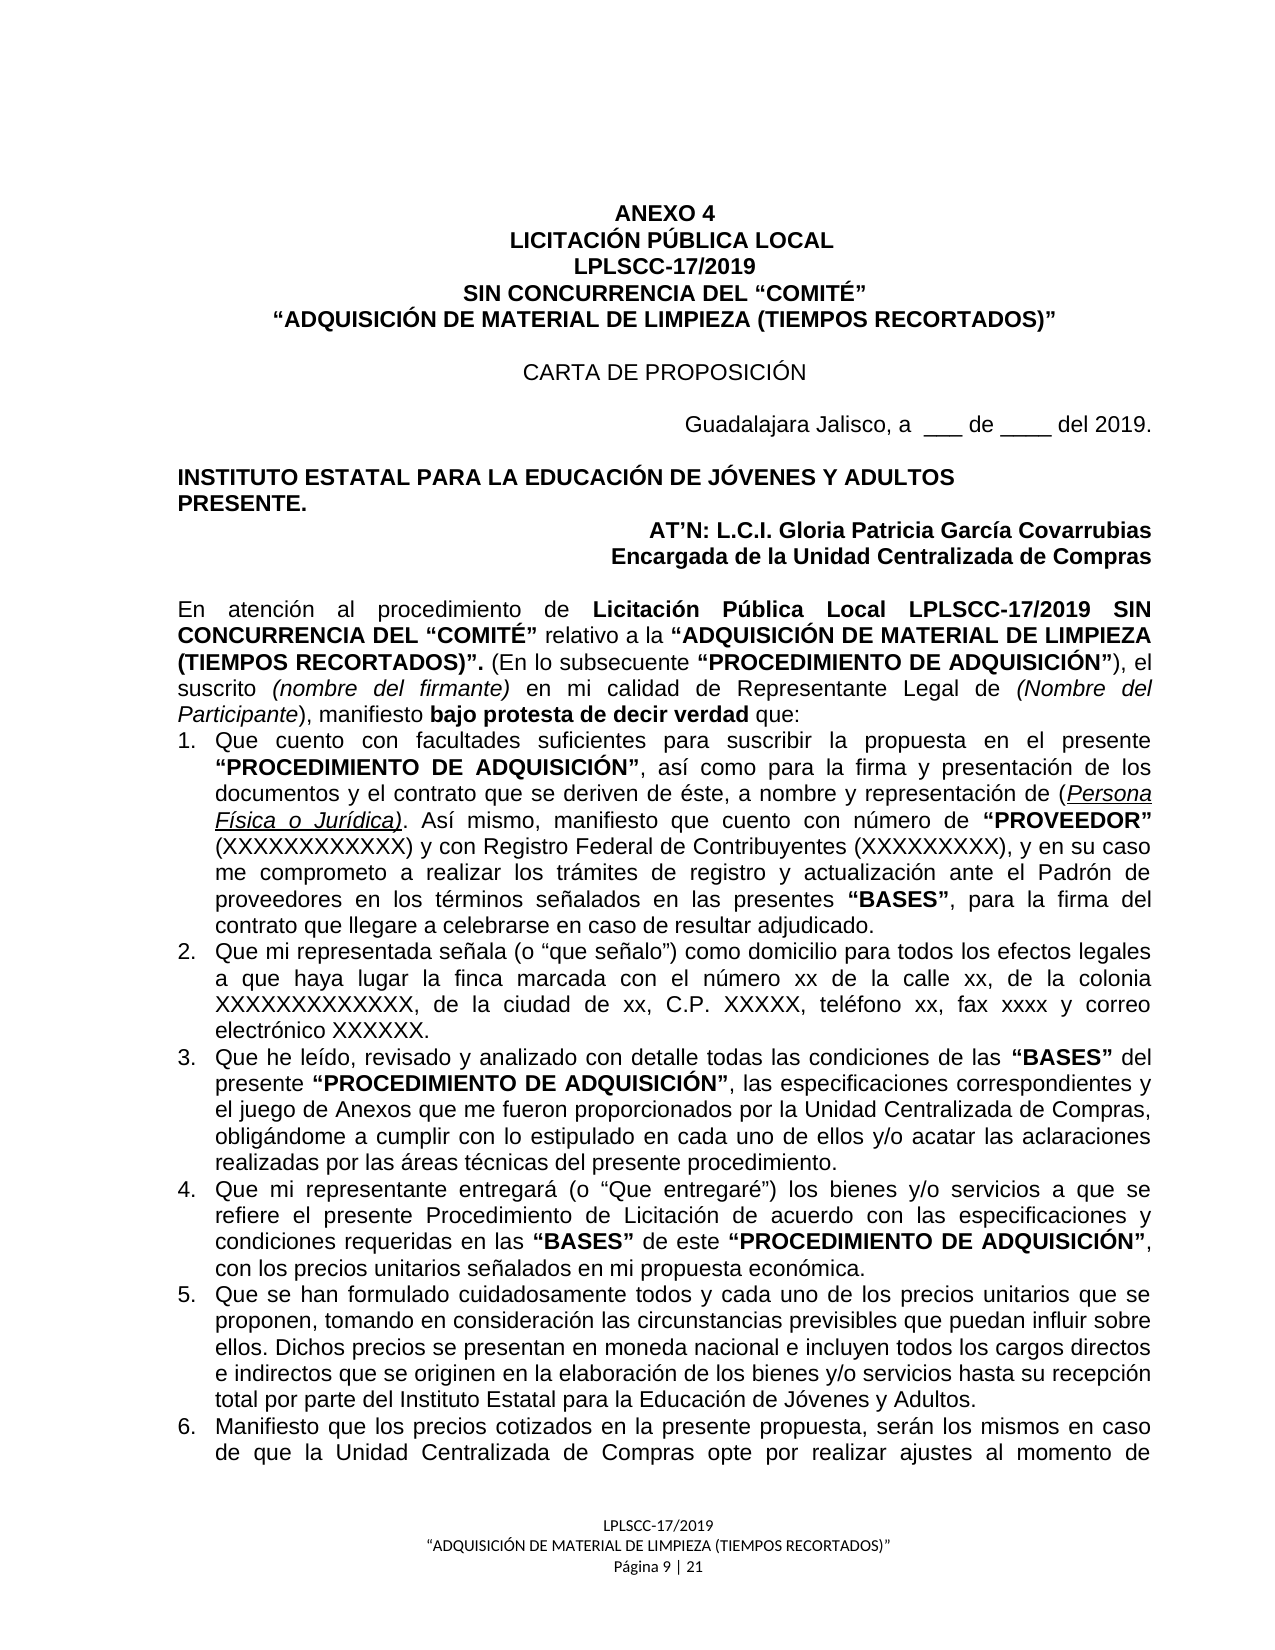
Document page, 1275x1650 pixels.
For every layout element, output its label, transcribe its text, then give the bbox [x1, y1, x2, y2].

text LICITACIÓN PÚBLICA LOCAL [177, 227, 1167, 253]
list Que se han formulado cuidadosamente todos y cada uno de los precios unitarios que se proponen, tomando en consideración las circunstancias previsibles que puedan influir sobre ellos. Dichos precios se presentan en moneda nacional e incluyen todos los cargos directos e indirectos que se originen en la elaboración de los bienes y/o servicios hasta su recepción total por parte del Instituto Estatal para la Educación de Jóvenes y Adultos. [177, 1281, 1152, 1413]
list Que mi representada señala (o “que señalo”) como domicilio para todos los efectos legales a que haya lugar la finca marcada con el número xx de la calle xx, de la colonia XXXXXXXXXXXXX, de la ciudad de xx, C.P. XXXXX, teléfono xx, fax xxxx y correo electrónico XXXXXX. [177, 938, 1152, 1044]
list Que cuento con facultades suficientes para suscribir la propuesta en el presente “PROCEDIMIENTO DE ADQUISICIÓN”, así como para la firma y presentación de los documentos y el contrato que se deriven de éste, a nombre y representación de (Persona Física o Jurídica). Así mismo, manifiesto que cuento con número de “PROVEEDOR” (XXXXXXXXXXXX) y con Registro Federal de Contribuyentes (XXXXXXXXX), y en su caso me comprometo a realizar los trámites de registro y actualización ante el Padrón de proveedores en los términos señalados en las presentes “BASES”, para la firma del contrato que llegare a celebrarse en caso de resultar adjudicado. [177, 727, 1152, 938]
text En atención al procedimiento de Licitación Pública Local LPLSCC-17/2019 SIN CONCURRENCIA DEL “COMITÉ” relativo a la “ADQUISICIÓN DE MATERIAL DE LIMPIEZA (TIEMPOS RECORTADOS)”. (En lo subsecuente “PROCEDIMIENTO DE ADQUISICIÓN”), el suscrito (nombre del firmante) en mi calidad de Representante Legal de (Nombre del Participante), manifiesto bajo protesta de decir verdad que: [177, 596, 1152, 727]
text INSTITUTO ESTATAL PARA LA EDUCACIÓN DE JÓVENES Y ADULTOS [177, 464, 1152, 490]
text Encargada de la Unidad Centralizada de Compras [177, 543, 1152, 569]
list Que mi representante entregará (o “Que entregaré”) los bienes y/o servicios a que se refiere el presente Procedimiento de Licitación de acuerdo con las especificaciones y condiciones requeridas en las “BASES” de este “PROCEDIMIENTO DE ADQUISICIÓN”, con los precios unitarios señalados en mi propuesta económica. [177, 1176, 1152, 1281]
text LPLSCC-17/2019 [177, 253, 1152, 279]
text SIN CONCURRENCIA DEL “COMITÉ” [177, 279, 1152, 306]
list Que he leído, revisado y analizado con detalle todas las condiciones de las “BASES” del presente “PROCEDIMIENTO DE ADQUISICIÓN”, las especificaciones correspondientes y el juego de Anexos que me fueron proporcionados por la Unidad Centralizada de Compras, obligándome a cumplir con lo estipulado en cada uno de ellos y/o acatar las aclaraciones realizadas por las áreas técnicas del presente procedimiento. [177, 1044, 1152, 1176]
text ANEXO 4 [177, 200, 1152, 227]
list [177, 1413, 1152, 1465]
text PRESENTE. [177, 490, 1152, 517]
text CARTA DE PROPOSICIÓN [177, 358, 1152, 385]
text “ADQUISICIÓN DE MATERIAL DE LIMPIEZA (TIEMPOS RECORTADOS)” [177, 306, 1152, 332]
text Guadalajara Jalisco, a ___ de ____ del 2019. [177, 411, 1152, 438]
text AT’N: L.C.I. Gloria Patricia García Covarrubias [177, 517, 1152, 543]
